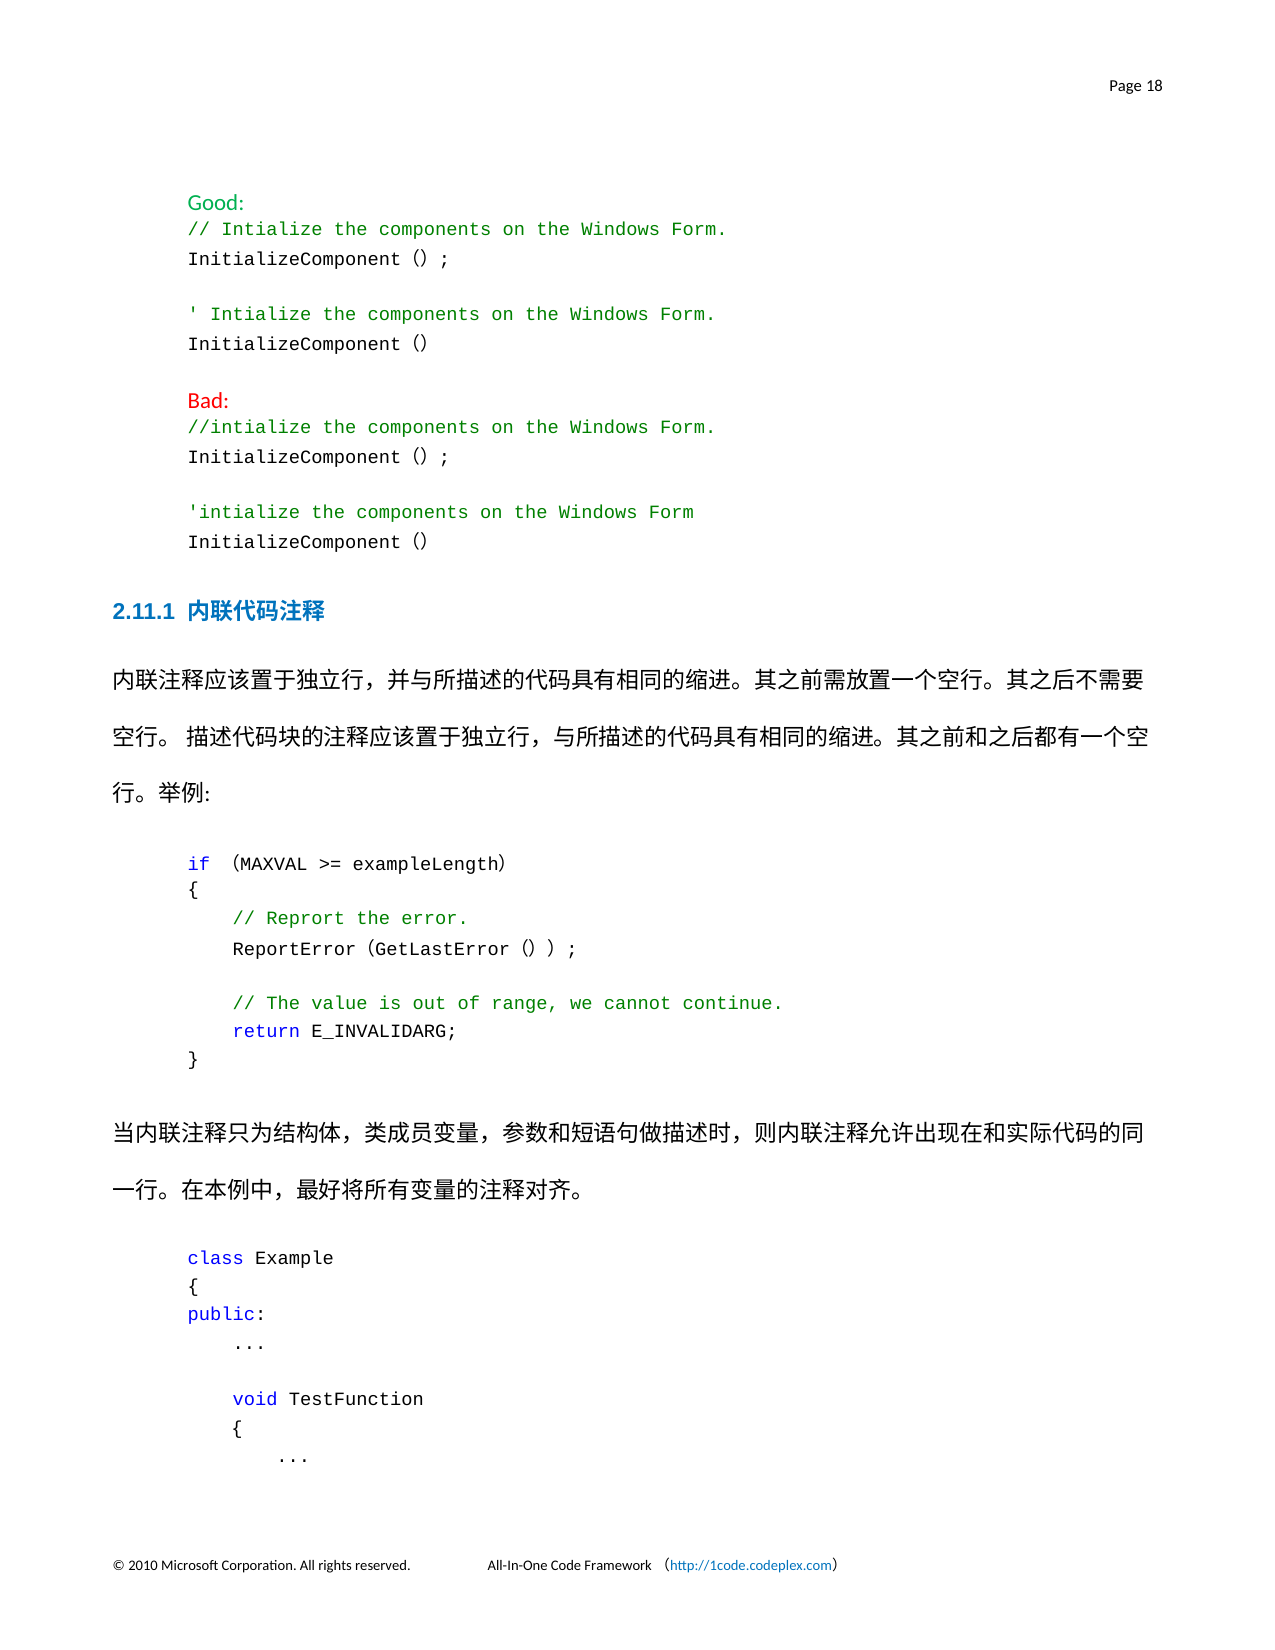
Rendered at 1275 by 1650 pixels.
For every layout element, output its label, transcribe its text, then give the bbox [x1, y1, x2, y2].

subtitle 内联代码注释 [112, 581, 1162, 637]
text 当内联注释只为结构体，类成员变量，参数和短语句做描述时，则内联注释允许出现在和实际代码的同一行。在本例中，最好将所有变量的注释对齐。 [112, 1103, 1162, 1217]
text ReportError（GetLastError（））; [187, 933, 1162, 962]
text if （MAXVAL >= exampleLength） [187, 848, 1162, 877]
text ... [187, 1443, 1162, 1472]
text void TestFunction [187, 1387, 1162, 1415]
text // Intialize the components on the Windows Form. [187, 216, 1162, 244]
text class Example [187, 1245, 1162, 1273]
text return E_INVALIDARG; [187, 1018, 1162, 1047]
text Bad: [187, 386, 1162, 414]
text InitializeComponent（） [187, 527, 1162, 556]
text { [187, 1273, 1162, 1302]
text // Reprort the error. [187, 905, 1162, 933]
text 内联注释应该置于独立行，并与所描述的代码具有相同的缩进。其之前需放置一个空行。其之后不需要空行。 描述代码块的注释应该置于独立行，与所描述的代码具有相同的缩进。其之前和之后都有一个空行。举例: [112, 650, 1162, 820]
text InitializeComponent（） [187, 329, 1162, 357]
text ' Intialize the components on the Windows Form. [187, 301, 1162, 329]
text InitializeComponent（）; [187, 442, 1162, 471]
text Good: [187, 187, 1162, 216]
text 'intialize the components on the Windows Form [187, 499, 1162, 527]
text ... [187, 1330, 1162, 1358]
text { [187, 1415, 1162, 1443]
text // The value is out of range, we cannot continue. [187, 990, 1162, 1018]
text { [187, 877, 1162, 905]
text } [187, 1047, 1162, 1075]
text public: [187, 1302, 1162, 1330]
text //intialize the components on the Windows Form. [187, 414, 1162, 442]
text InitializeComponent（）; [187, 244, 1162, 272]
